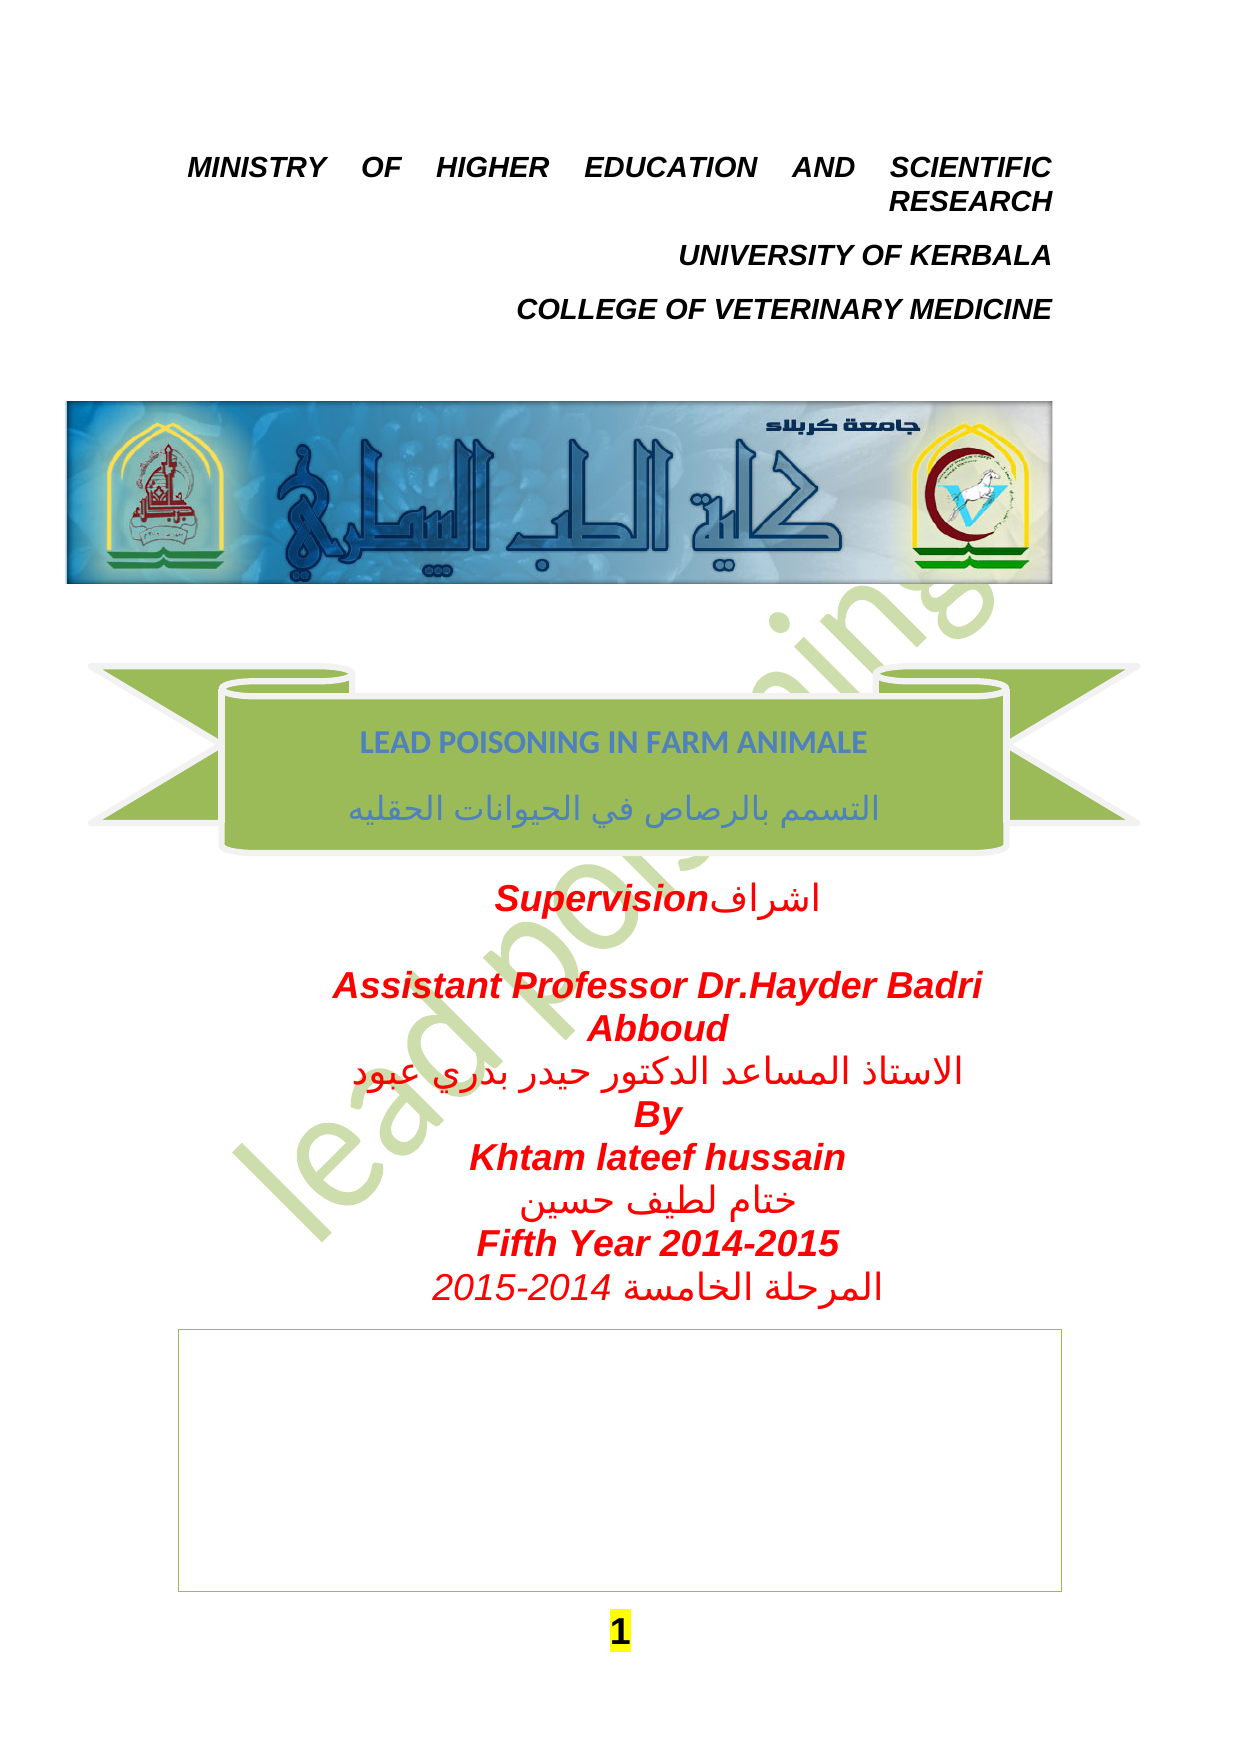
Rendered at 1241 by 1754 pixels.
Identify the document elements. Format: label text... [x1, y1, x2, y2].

list Supervisionاشراف [262, 877, 1053, 920]
text Ministry of Higher Education and Scientific research [187, 150, 1053, 217]
picture [65, 401, 1053, 584]
list ختام لطيف حسين [262, 1178, 1053, 1222]
text UNIVERSITY OF kErbala [187, 238, 1053, 271]
list Assistant Professor Dr.Hayder Badri Abboud [262, 963, 1053, 1049]
list الاستاذ المساعد الدكتور حيدر بدري عبود [262, 1049, 1053, 1092]
list المرحلة الخامسة 2014-2015 [262, 1265, 1053, 1308]
list Khtam lateef hussain [262, 1135, 1053, 1178]
list By [262, 1092, 1053, 1135]
list Fifth Year 2014-2015 [262, 1222, 1053, 1265]
text College of Veterinary Medicine [187, 292, 1053, 326]
